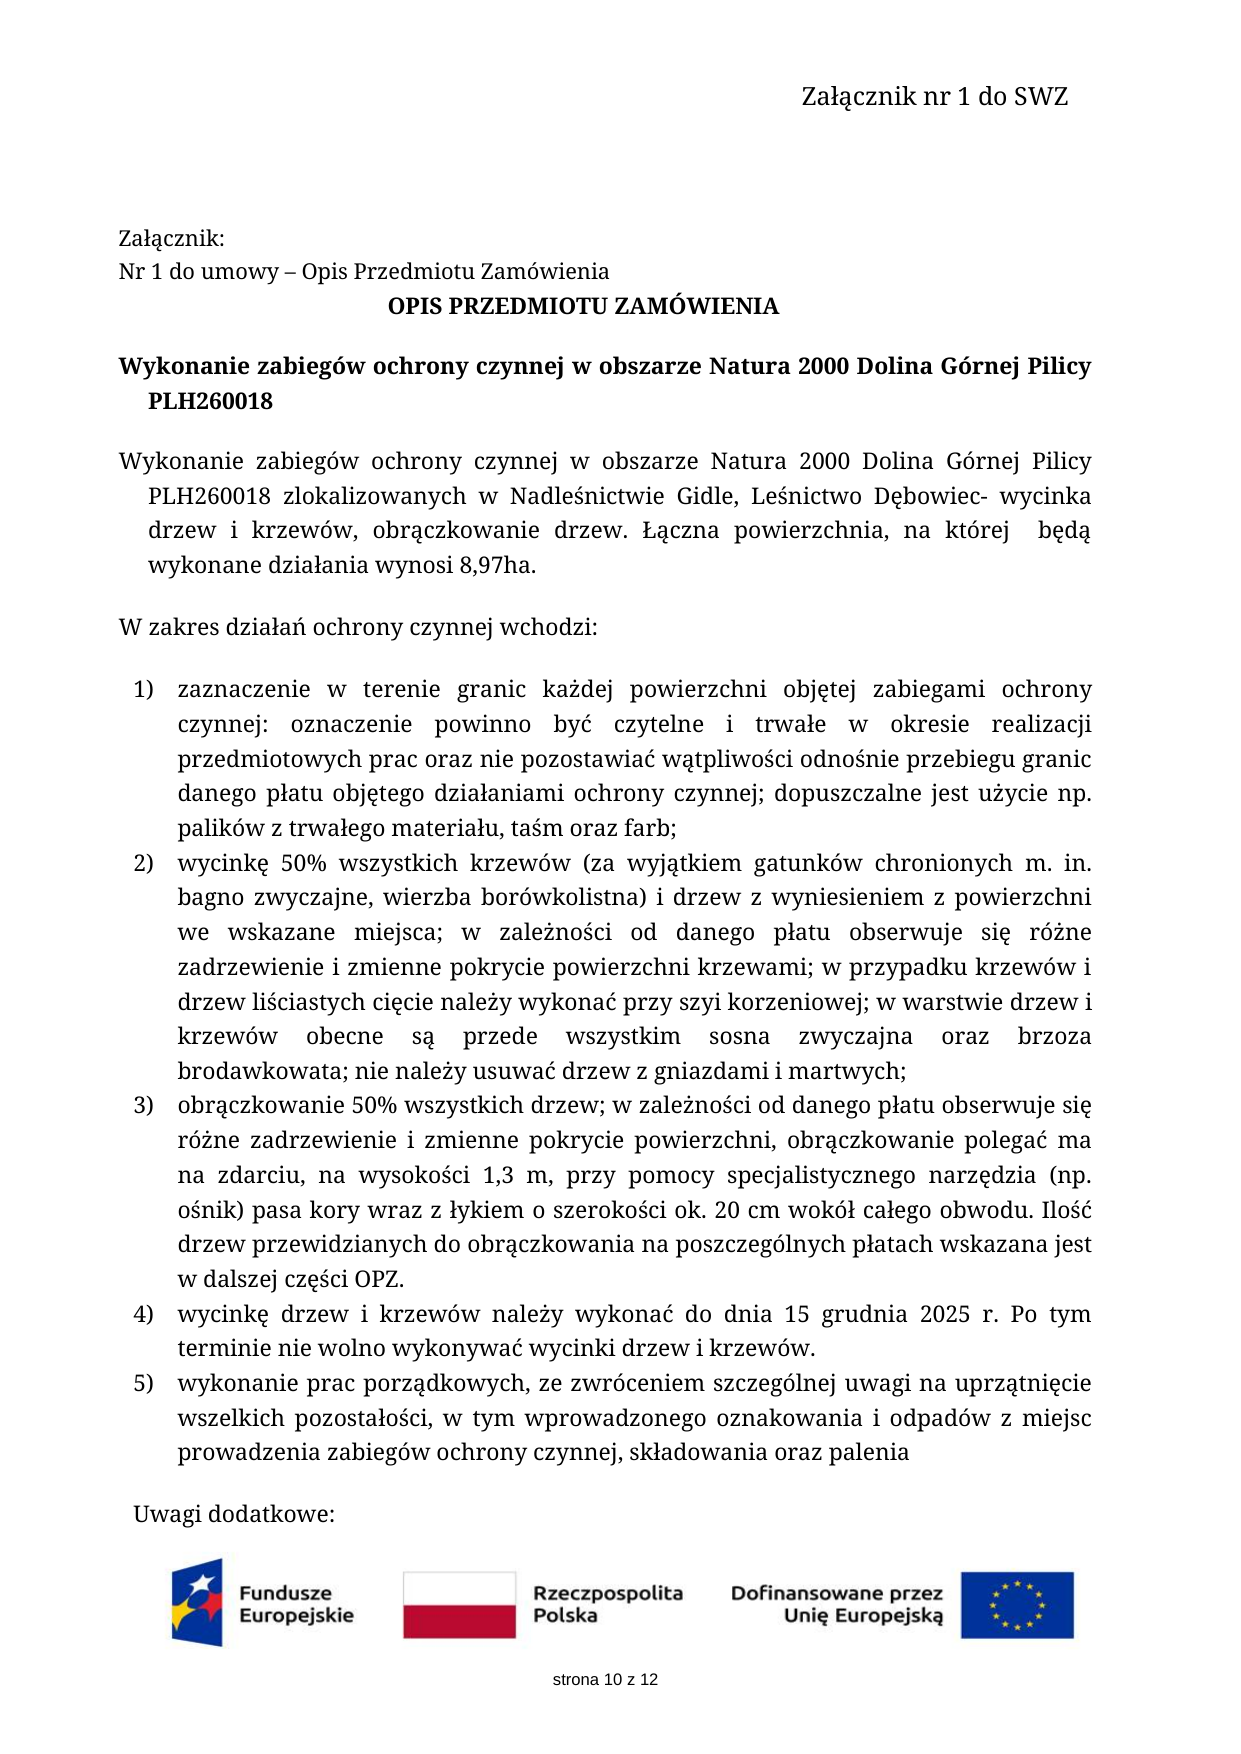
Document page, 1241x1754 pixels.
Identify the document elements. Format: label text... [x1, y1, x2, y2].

list wycinkę 50% wszystkich krzewów (za wyjątkiem gatunków chronionych m. in. bagno zwyczajne, wierzba borówkolistna) i drzew z wyniesieniem z powierzchni we wskazane miejsca; w zależności od danego płatu obserwuje się różne zadrzewienie i zmienne pokrycie powierzchni krzewami; w przypadku krzewów i drzew liściastych cięcie należy wykonać przy szyi korzeniowej; w warstwie drzew i krzewów obecne są przede wszystkim sosna zwyczajna oraz brzoza brodawkowata; nie należy usuwać drzew z gniazdami i martwych; [133, 847, 1093, 1086]
text Wykonanie zabiegów ochrony czynnej w obszarze Natura 2000 Dolina Górnej Pilicy PLH260018 zlokalizowanych w Nadleśnictwie Gidle, Leśnictwo Dębowiec- wycinka drzew i krzewów, obrączkowanie drzew. Łączna powierzchnia, na której będą wykonane działania wynosi 8,97ha. [118, 445, 1093, 580]
list wykonanie prac porządkowych, ze zwróceniem szczególnej uwagi na uprzątnięcie wszelkich pozostałości, w tym wprowadzonego oznakowania i odpadów z miejsc prowadzenia zabiegów ochrony czynnej, składowania oraz palenia [133, 1367, 1093, 1468]
text Wykonanie zabiegów ochrony czynnej w obszarze Natura 2000 Dolina Górnej Pilicy PLH260018 [118, 350, 1093, 416]
text Uwagi dodatkowe: [133, 1498, 1093, 1530]
list zaznaczenie w terenie granic każdej powierzchni objętej zabiegami ochrony czynnej: oznaczenie powinno być czytelne i trwałe w okresie realizacji przedmiotowych prac oraz nie pozostawiać wątpliwości odnośnie przebiegu granic danego płatu objętego działaniami ochrony czynnej; dopuszczalne jest użycie np. palików z trwałego materiału, taśm oraz farb; [133, 673, 1093, 843]
list obrączkowanie 50% wszystkich drzew; w zależności od danego płatu obserwuje się różne zadrzewienie i zmienne pokrycie powierzchni, obrączkowanie polegać ma na zdarciu, na wysokości 1,3 m, przy pomocy specjalistycznego narzędzia (np. ośnik) pasa kory wraz z łykiem o szerokości ok. 20 cm wokół całego obwodu. Ilość drzew przewidzianych do obrączkowania na poszczególnych płatach wskazana jest w dalszej części OPZ. [133, 1089, 1093, 1294]
picture [147, 1536, 1099, 1669]
text OPIS PRZEDMIOTU ZAMÓWIENIA [118, 290, 1049, 321]
text W zakres działań ochrony czynnej wchodzi: [118, 611, 1093, 642]
text Nr 1 do umowy – Opis Przedmiotu Zamówienia [118, 256, 1093, 286]
text Załącznik: [118, 223, 1093, 253]
list wycinkę drzew i krzewów należy wykonać do dnia 15 grudnia 2025 r. Po tym terminie nie wolno wykonywać wycinki drzew i krzewów. [133, 1298, 1093, 1363]
